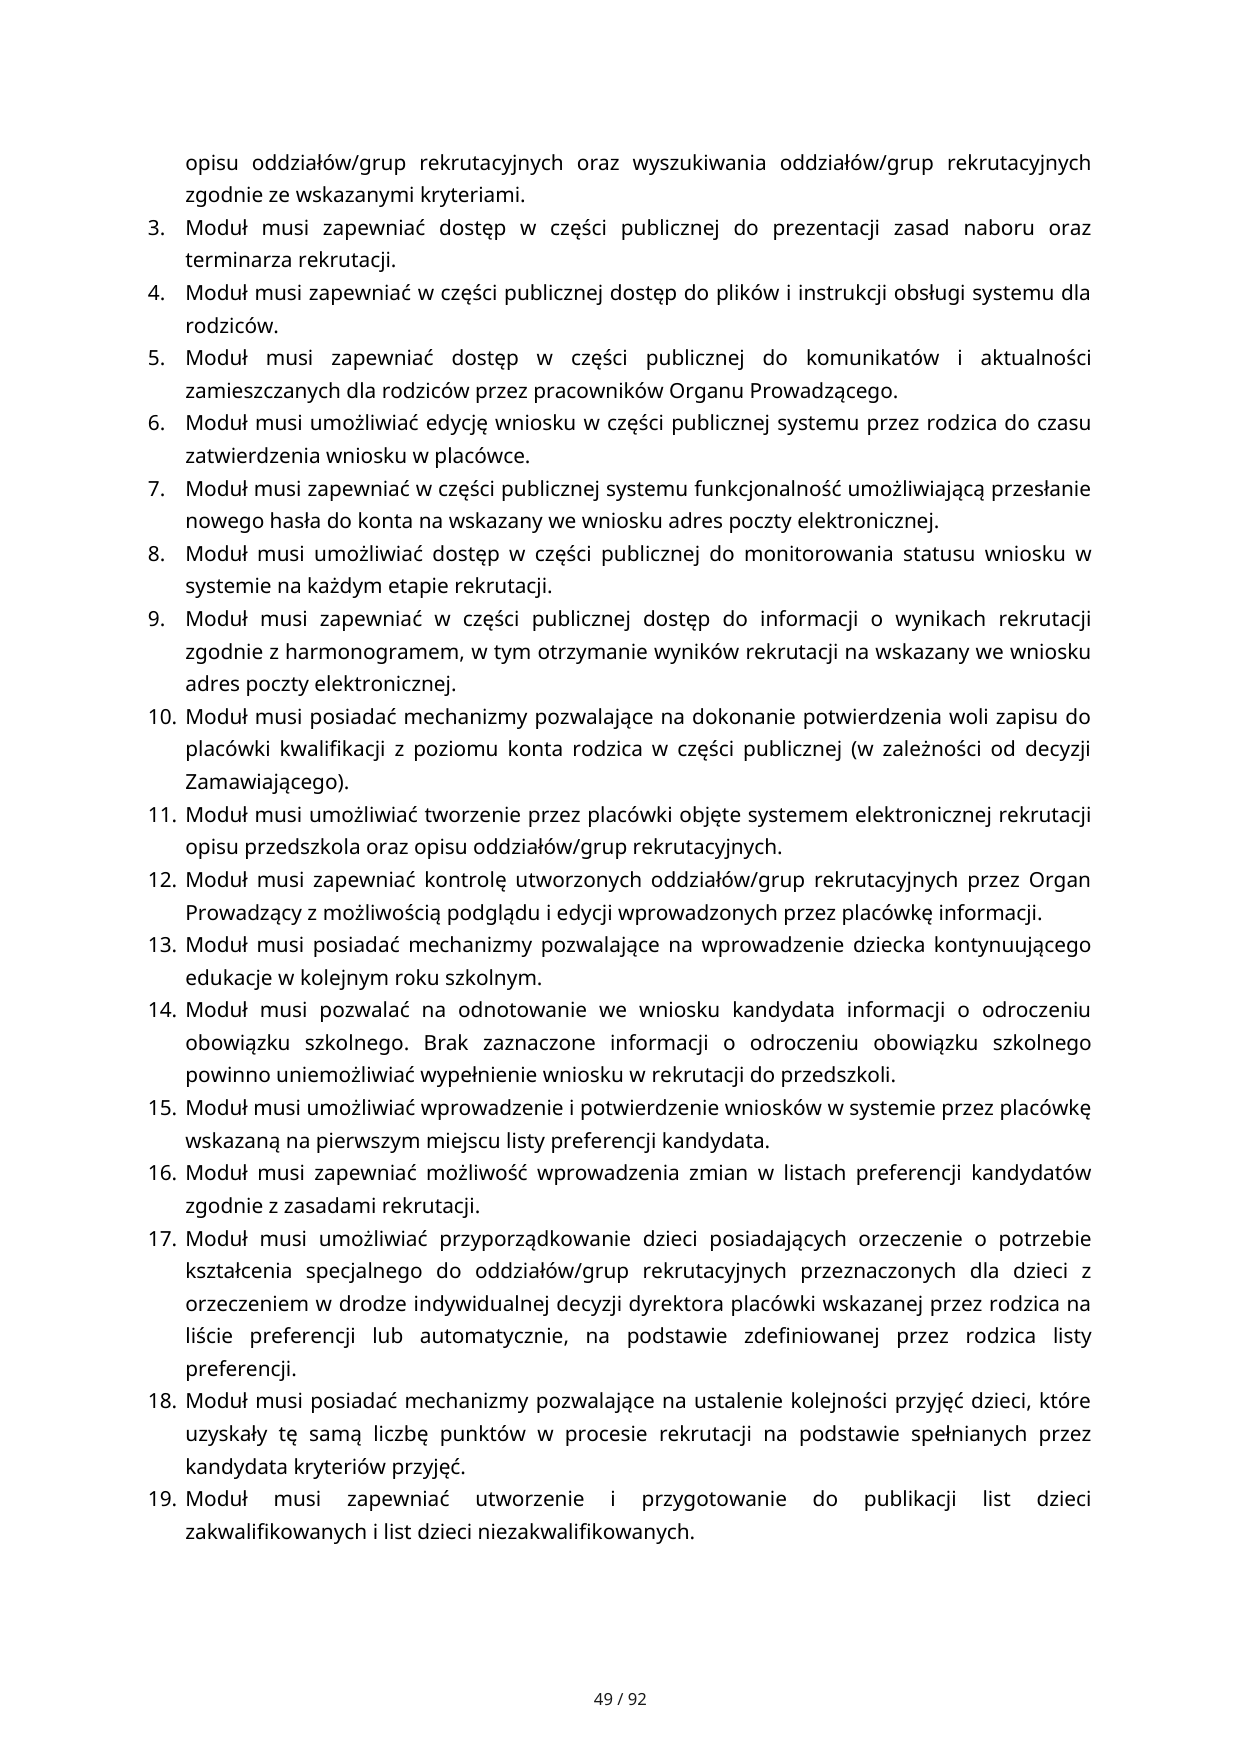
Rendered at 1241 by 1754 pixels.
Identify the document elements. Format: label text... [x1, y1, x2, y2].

list Moduł musi umożliwiać dostęp w części publicznej do monitorowania statusu wniosku w systemie na każdym etapie rekrutacji. [148, 539, 1092, 600]
list Moduł musi zapewniać możliwość wprowadzenia zmian w listach preferencji kandydatów zgodnie z zasadami rekrutacji. [148, 1158, 1092, 1219]
list Moduł musi zapewniać w części publicznej dostęp do informacji o wynikach rekrutacji zgodnie z harmonogramem, w tym otrzymanie wyników rekrutacji na wskazany we wniosku adres poczty elektronicznej. [148, 604, 1092, 698]
list Moduł musi posiadać mechanizmy pozwalające na ustalenie kolejności przyjęć dzieci, które uzyskały tę samą liczbę punktów w procesie rekrutacji na podstawie spełnianych przez kandydata kryteriów przyjęć. [148, 1387, 1092, 1480]
list Moduł musi pozwalać na odnotowanie we wniosku kandydata informacji o odroczeniu obowiązku szkolnego. Brak zaznaczone informacji o odroczeniu obowiązku szkolnego powinno uniemożliwiać wypełnienie wniosku w rekrutacji do przedszkoli. [148, 995, 1092, 1089]
list Moduł musi umożliwiać tworzenie przez placówki objęte systemem elektronicznej rekrutacji opisu przedszkola oraz opisu oddziałów/grup rekrutacyjnych. [148, 800, 1092, 861]
list Moduł musi posiadać mechanizmy pozwalające na dokonanie potwierdzenia woli zapisu do placówki kwalifikacji z poziomu konta rodzica w części publicznej (w zależności od decyzji Zamawiającego). [148, 702, 1092, 796]
list Moduł musi zapewniać utworzenie i przygotowanie do publikacji list dzieci zakwalifikowanych i list dzieci niezakwalifikowanych. [148, 1484, 1092, 1546]
list Moduł musi posiadać mechanizmy pozwalające na wprowadzenie dziecka kontynuującego edukacje w kolejnym roku szkolnym. [148, 930, 1092, 991]
list Moduł musi umożliwiać edycję wniosku w części publicznej systemu przez rodzica do czasu zatwierdzenia wniosku w placówce. [148, 408, 1092, 469]
list Moduł musi zapewniać dostęp w części publicznej do prezentacji zasad naboru oraz terminarza rekrutacji. [148, 213, 1092, 274]
list Moduł musi zapewniać kontrolę utworzonych oddziałów/grup rekrutacyjnych przez Organ Prowadzący z możliwością podglądu i edycji wprowadzonych przez placówkę informacji. [148, 865, 1092, 926]
list Moduł musi zapewniać dostęp w części publicznej do komunikatów i aktualności zamieszczanych dla rodziców przez pracowników Organu Prowadzącego. [148, 343, 1092, 404]
list Moduł musi umożliwiać przyporządkowanie dzieci posiadających orzeczenie o potrzebie kształcenia specjalnego do oddziałów/grup rekrutacyjnych przeznaczonych dla dzieci z orzeczeniem w drodze indywidualnej decyzji dyrektora placówki wskazanej przez rodzica na liście preferencji lub automatycznie, na podstawie zdefiniowanej przez rodzica listy preferencji. [148, 1224, 1092, 1382]
list Moduł musi zapewniać w części publicznej dostęp do plików i instrukcji obsługi systemu dla rodziców. [148, 278, 1092, 339]
list Moduł musi umożliwiać wprowadzenie i potwierdzenie wniosków w systemie przez placówkę wskazaną na pierwszym miejscu listy preferencji kandydata. [148, 1093, 1092, 1154]
list Moduł musi zapewniać w części publicznej systemu funkcjonalność umożliwiającą przesłanie nowego hasła do konta na wskazany we wniosku adres poczty elektronicznej. [148, 474, 1092, 535]
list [148, 148, 1092, 209]
